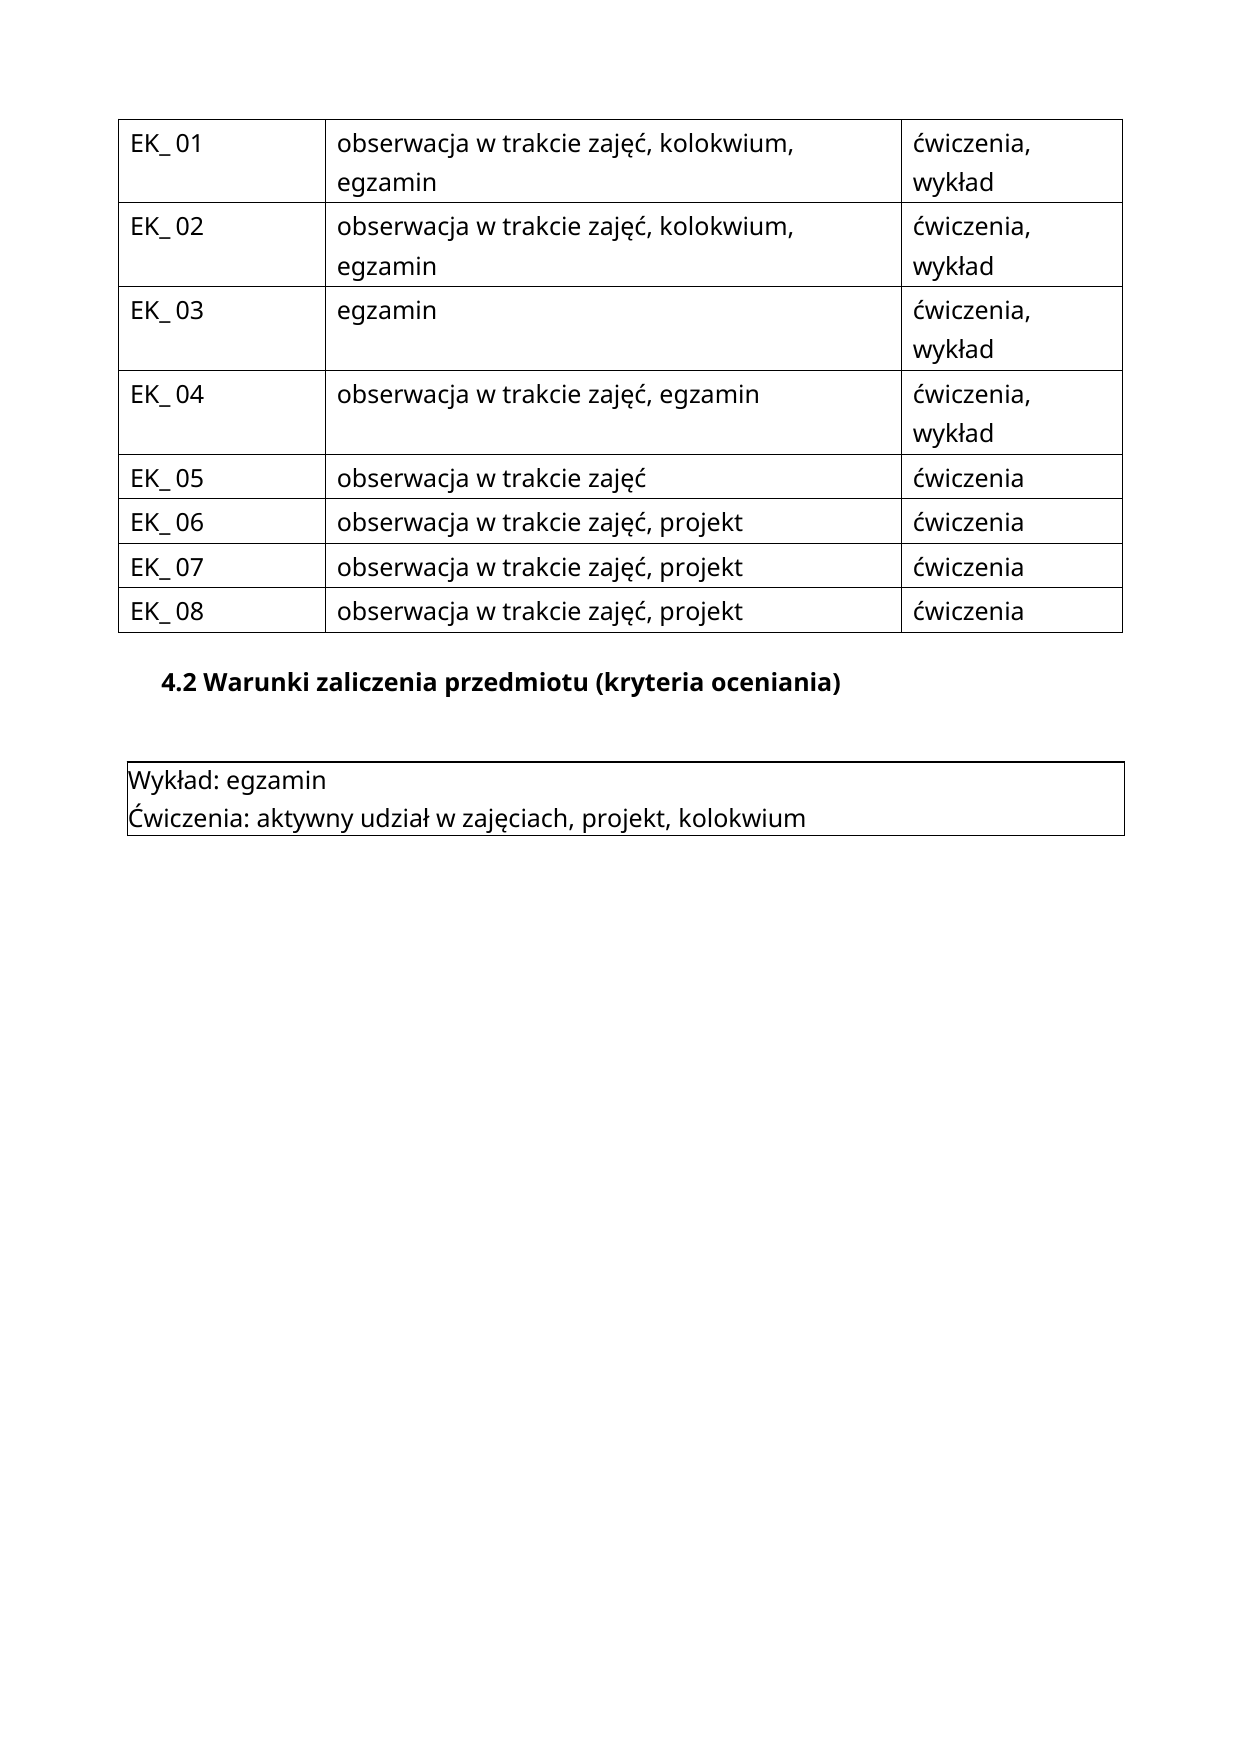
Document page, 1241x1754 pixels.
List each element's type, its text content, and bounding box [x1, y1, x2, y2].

table_cell EK_ 05 [119, 455, 325, 498]
table_cell EK_ 03 [119, 287, 325, 370]
table_cell obserwacja w trakcie zajęć [326, 455, 901, 498]
table_cell EK_ 04 [119, 371, 325, 453]
table_cell EK_ 07 [119, 544, 325, 587]
table_cell ćwiczenia, wykład [902, 120, 1122, 202]
table_cell ćwiczenia, wykład [902, 203, 1122, 286]
table_cell EK_ 06 [119, 499, 325, 543]
table_cell egzamin [326, 287, 901, 370]
table_cell EK_ 01 [119, 120, 325, 202]
table_cell EK_ 08 [119, 588, 325, 632]
table_cell obserwacja w trakcie zajęć, projekt [326, 544, 901, 587]
table_cell obserwacja w trakcie zajęć, projekt [326, 588, 901, 632]
table_cell ćwiczenia [902, 499, 1122, 543]
table_cell ćwiczenia [902, 588, 1122, 632]
table_cell obserwacja w trakcie zajęć, egzamin [326, 371, 901, 453]
table_cell obserwacja w trakcie zajęć, kolokwium, egzamin [326, 120, 901, 202]
table_cell ćwiczenia [902, 544, 1122, 587]
text Ćwiczenia: aktywny udział w zajęciach, projekt, kolokwium [128, 800, 1124, 835]
table_cell ćwiczenia [902, 455, 1122, 498]
table_cell ćwiczenia, wykład [902, 371, 1122, 453]
table_cell EK_ 02 [119, 203, 325, 286]
table_cell ćwiczenia, wykład [902, 287, 1122, 370]
table_cell obserwacja w trakcie zajęć, projekt [326, 499, 901, 543]
text Wykład: egzamin [128, 763, 1124, 797]
subtitle 4.2 Warunki zaliczenia przedmiotu (kryteria oceniania) [161, 665, 1122, 699]
table_cell obserwacja w trakcie zajęć, kolokwium, egzamin [326, 203, 901, 286]
